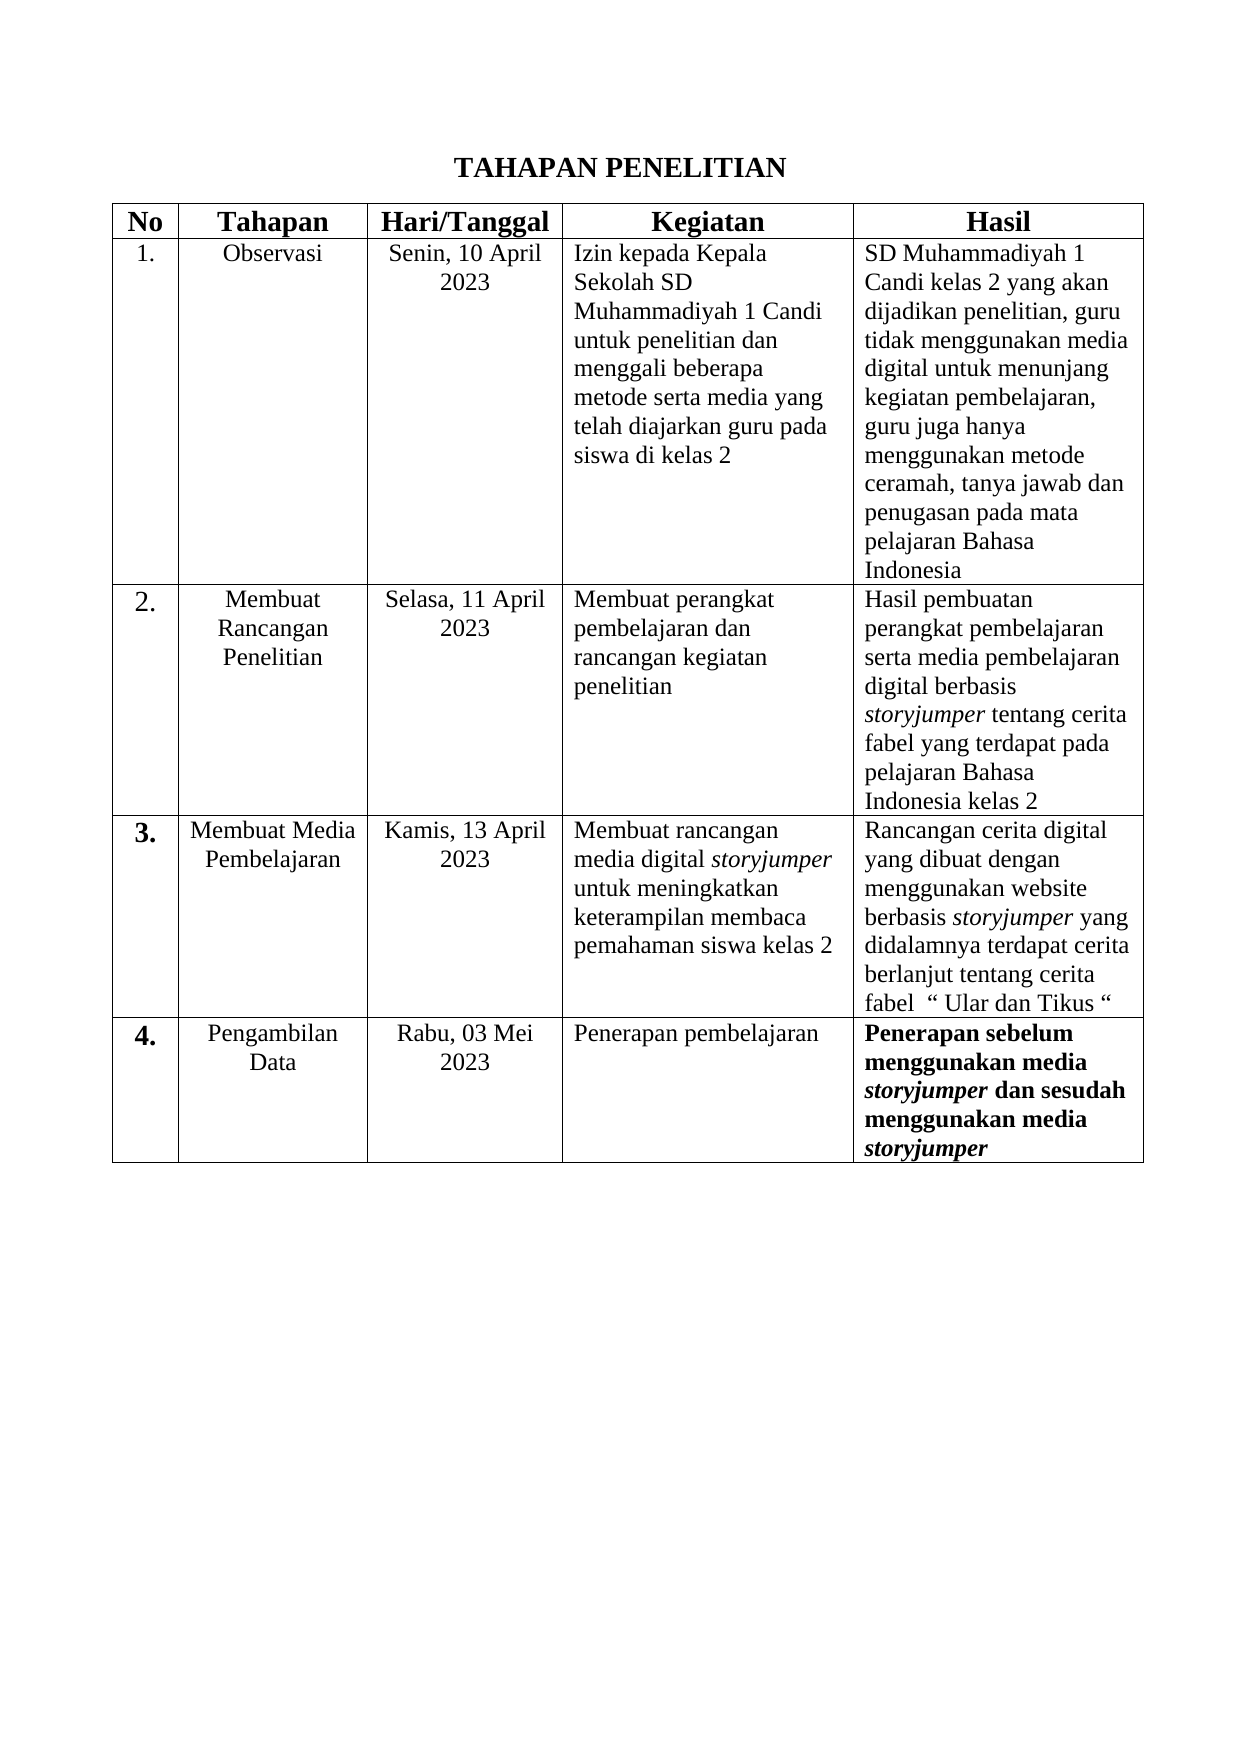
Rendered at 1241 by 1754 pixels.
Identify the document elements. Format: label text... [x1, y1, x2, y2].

table_cell Membuat perangkat pembelajaran dan rancangan kegiatan penelitian [563, 585, 853, 814]
table_header Tahapan [179, 204, 367, 237]
table_header Hasil [854, 204, 1143, 237]
table_cell Membuat Media Pembelajaran [179, 816, 367, 1017]
table_cell Membuat rancangan media digital storyjumper untuk meningkatkan keterampilan membaca pemahaman siswa kelas 2 [563, 816, 853, 1017]
table_cell Selasa, 11 April 2023 [368, 585, 562, 814]
table_cell Senin, 10 April 2023 [368, 239, 562, 583]
table_cell Rancangan cerita digital yang dibuat dengan menggunakan website berbasis storyjumper yang didalamnya terdapat cerita berlanjut tentang cerita fabel “ Ular dan Tikus “ [854, 816, 1143, 1017]
table_cell Pengambilan Data [179, 1018, 367, 1162]
text TAHAPAN PENELITIAN [150, 150, 1090, 183]
table_header Hari/Tanggal [368, 204, 562, 237]
table_cell SD Muhammadiyah 1 Candi kelas 2 yang akan dijadikan penelitian, guru tidak menggunakan media digital untuk menunjang kegiatan pembelajaran, guru juga hanya menggunakan metode ceramah, tanya jawab dan penugasan pada mata pelajaran Bahasa Indonesia [854, 239, 1143, 583]
table_cell Penerapan sebelum menggunakan media storyjumper dan sesudah menggunakan media storyjumper [854, 1018, 1143, 1162]
table_cell 4. [113, 1018, 178, 1162]
table_header Kegiatan [563, 204, 853, 237]
table_header No [113, 204, 178, 237]
table_cell Izin kepada Kepala Sekolah SD Muhammadiyah 1 Candi untuk penelitian dan menggali beberapa metode serta media yang telah diajarkan guru pada siswa di kelas 2 [563, 239, 853, 583]
table_cell Penerapan pembelajaran [563, 1018, 853, 1162]
table_cell Kamis, 13 April 2023 [368, 816, 562, 1017]
table_cell Observasi [179, 239, 367, 583]
table_cell Hasil pembuatan perangkat pembelajaran serta media pembelajaran digital berbasis storyjumper tentang cerita fabel yang terdapat pada pelajaran Bahasa Indonesia kelas 2 [854, 585, 1143, 814]
table_cell Rabu, 03 Mei 2023 [368, 1018, 562, 1162]
table_cell Membuat Rancangan Penelitian [179, 585, 367, 814]
table_cell 2. [113, 585, 178, 814]
table_cell 3. [113, 816, 178, 1017]
table_cell 1. [113, 239, 178, 583]
